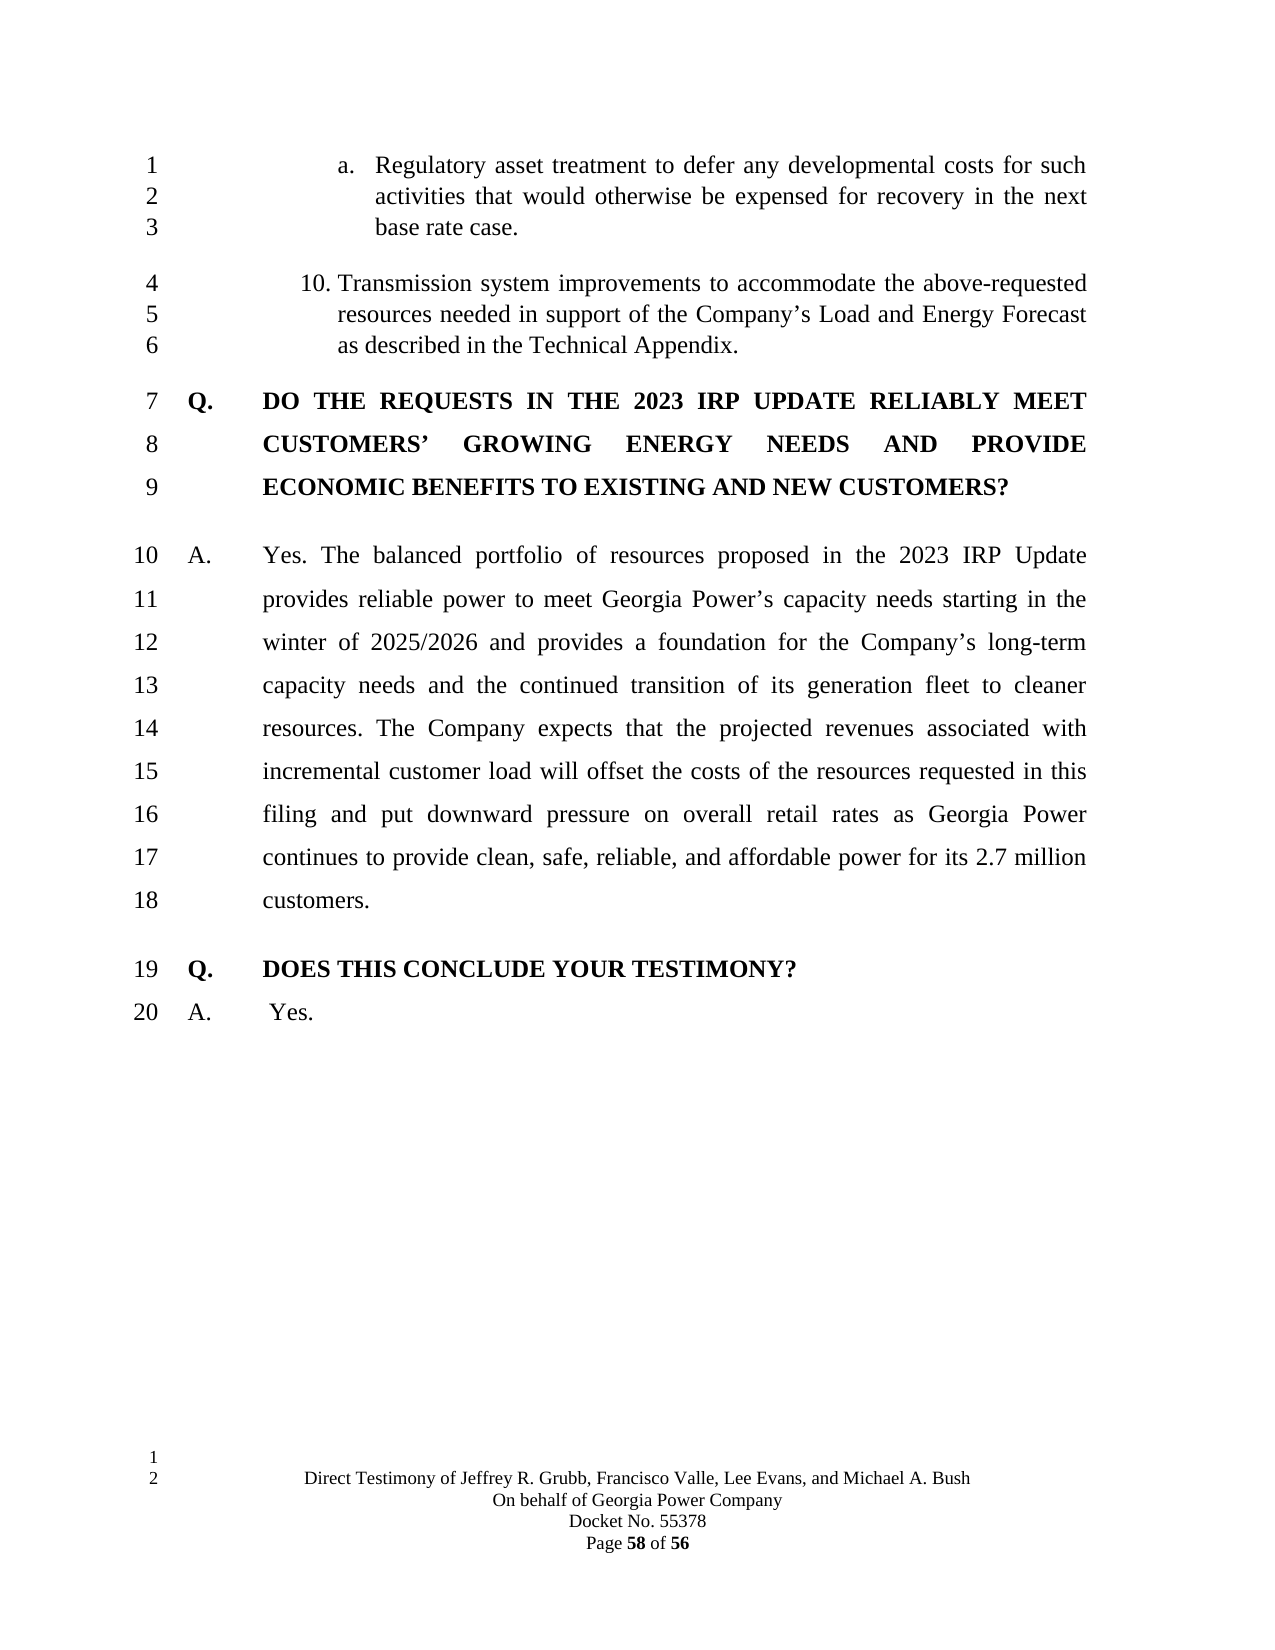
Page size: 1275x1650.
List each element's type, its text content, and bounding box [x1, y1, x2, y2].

subtitle Q. DO THE REQUESTS IN THE 2023 IRP UPDATE RELIABLY MEET CUSTOMERS’ GROWING ENERGY NEEDS AND PROVIDE ECONOMIC BENEFITS TO EXISTING AND NEW CUSTOMERS? [187, 386, 1087, 501]
text A. Yes. The balanced portfolio of resources proposed in the 2023 IRP Update provides reliable power to meet Georgia Power’s capacity needs starting in the winter of 2025/2026 and provides a foundation for the Company’s long-term capacity needs and the continued transition of its generation fleet to cleaner resources. The Company expects that the projected revenues associated with incremental customer load will offset the costs of the resources requested in this filing and put downward pressure on overall retail rates as Georgia Power continues to provide clean, safe, reliable, and affordable power for its 2.7 million customers. [187, 541, 1087, 914]
text Q. DOES THIS CONCLUDE YOUR TESTIMONY? [187, 954, 1087, 982]
list Transmission system improvements to accommodate the above-requested resources needed in support of the Company’s Load and Energy Forecast as described in the Technical Appendix. [300, 268, 1087, 359]
text A. Yes. [187, 997, 1087, 1026]
list Regulatory asset treatment to defer any developmental costs for such activities that would otherwise be expensed for recovery in the next base rate case. [337, 150, 1087, 241]
